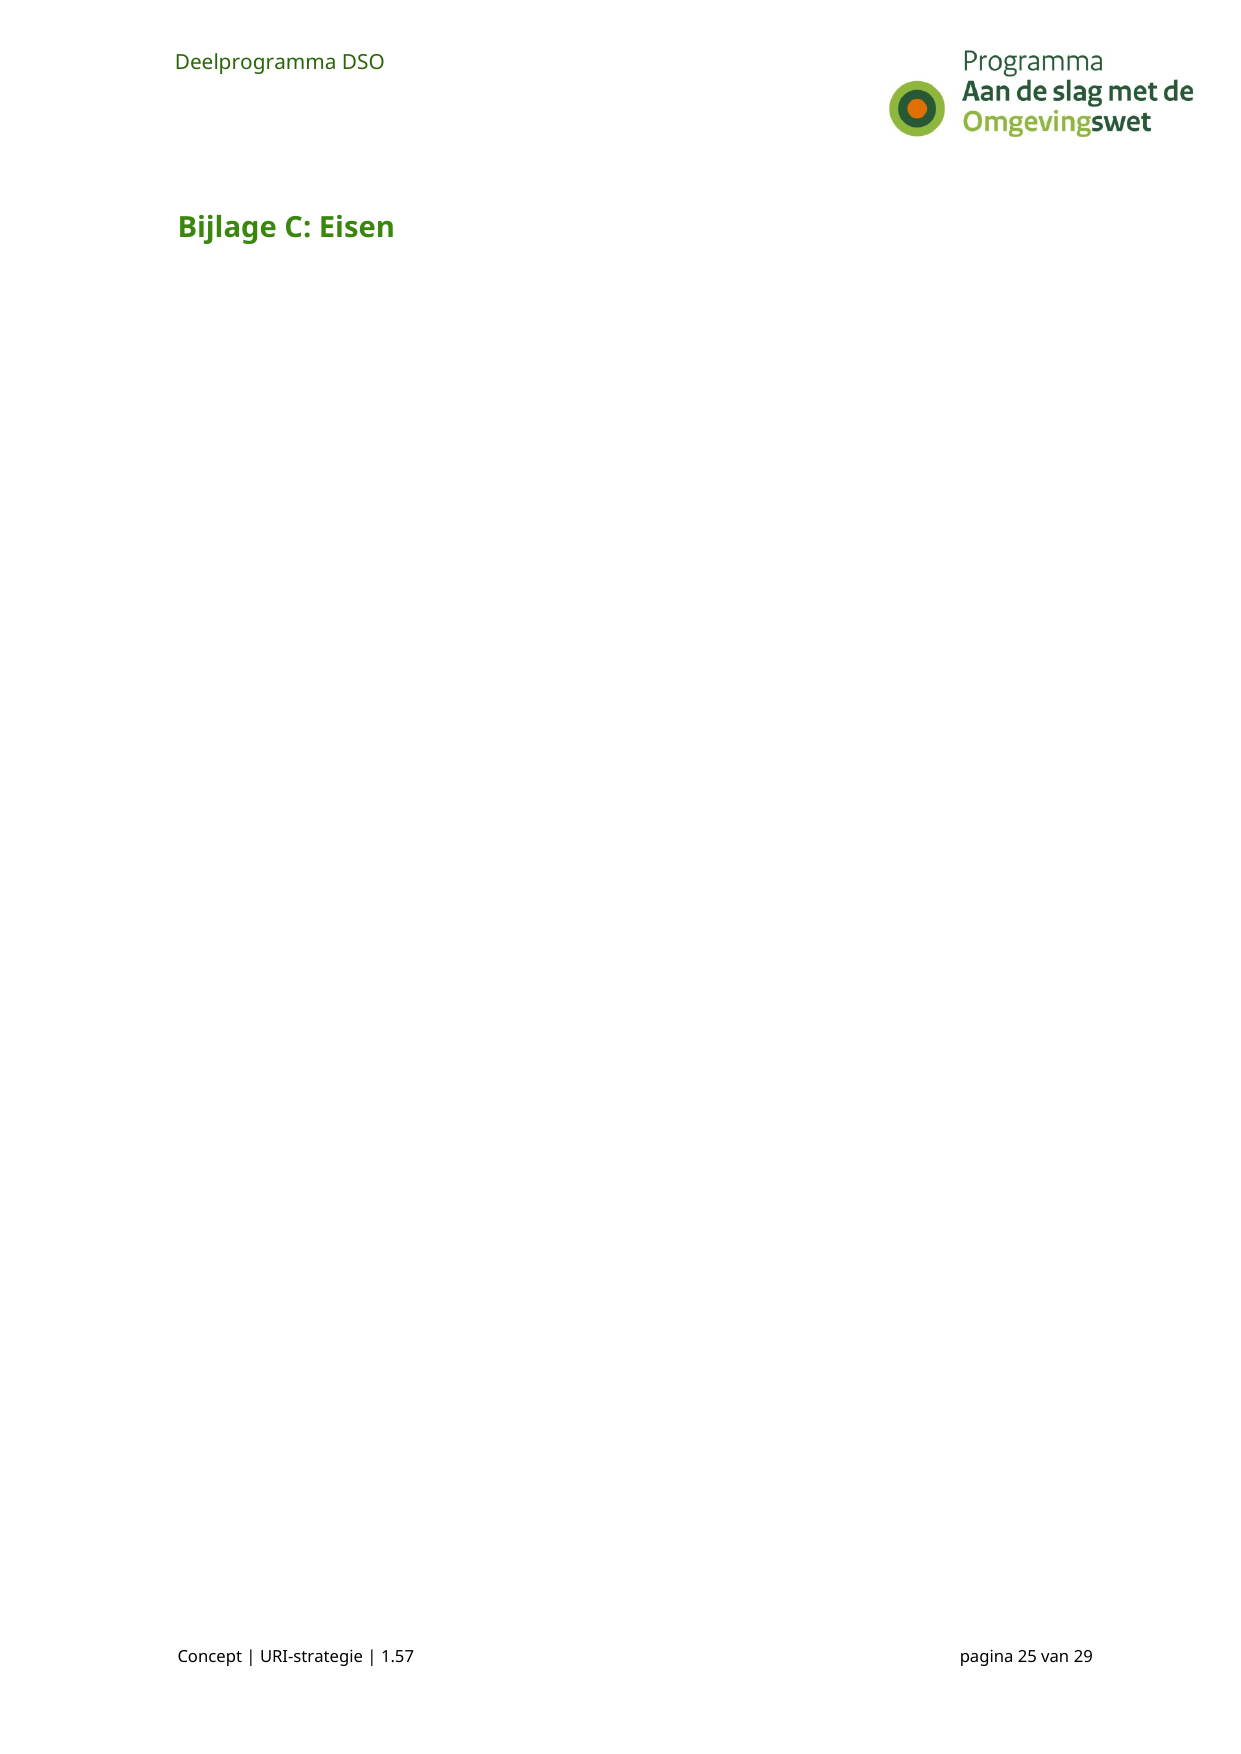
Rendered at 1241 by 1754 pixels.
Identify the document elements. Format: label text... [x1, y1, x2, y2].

picture [866, 27, 1219, 160]
subtitle Bijlage C: Eisen [177, 207, 1092, 246]
